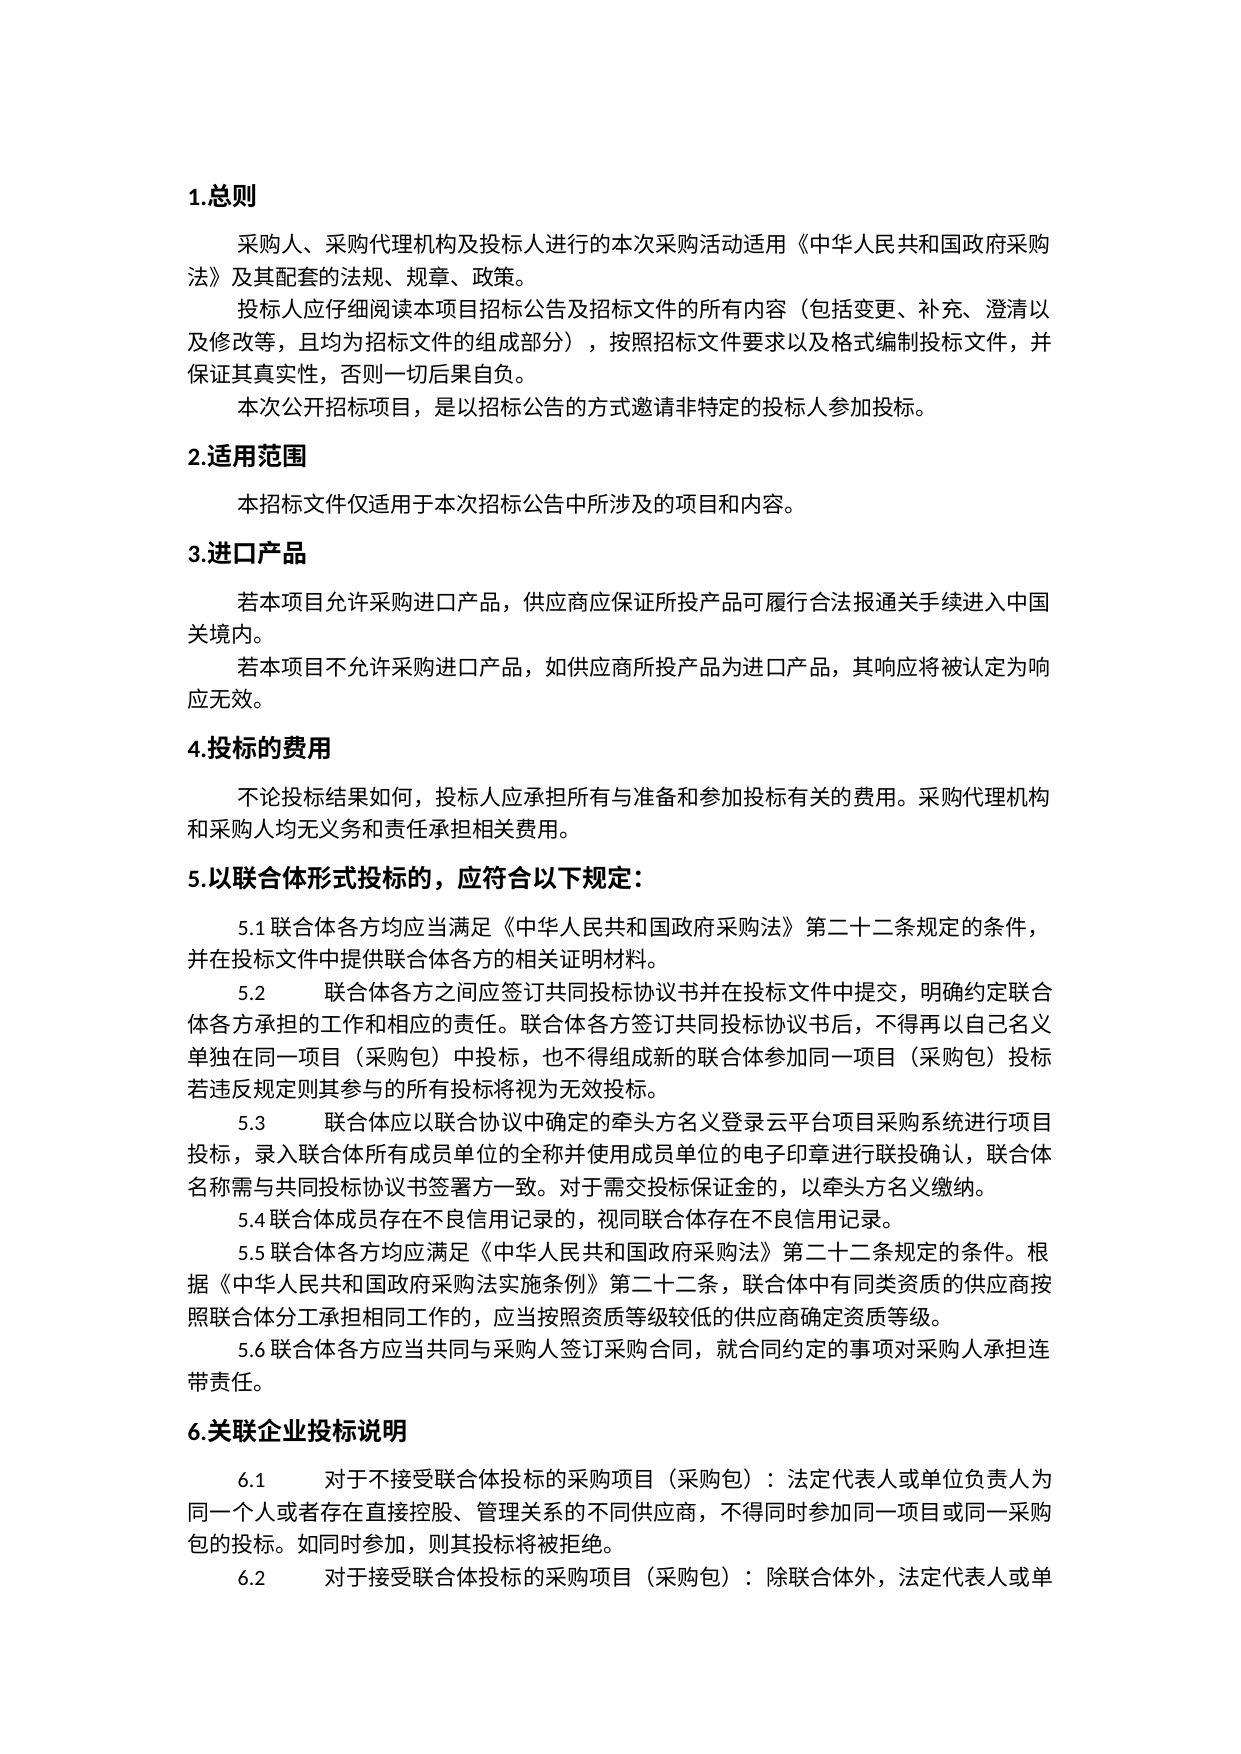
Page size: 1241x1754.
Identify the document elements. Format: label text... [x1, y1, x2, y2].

text 采购人、采购代理机构及投标人进行的本次采购活动适用《中华人民共和国政府采购法》及其配套的法规、规章、政策。 [187, 227, 1053, 292]
text 6.1 对于不接受联合体投标的采购项目（采购包）：法定代表人或单位负责人为同一个人或者存在直接控股、管理关系的不同供应商，不得同时参加同一项目或同一采购包的投标。如同时参加，则其投标将被拒绝。 [187, 1462, 1053, 1559]
text 2.适用范围 [187, 422, 1053, 487]
text 本招标文件仅适用于本次招标公告中所涉及的项目和内容。 [187, 487, 1053, 519]
text 5.3 联合体应以联合协议中确定的牵头方名义登录云平台项目采购系统进行项目投标，录入联合体所有成员单位的全称并使用成员单位的电子印章进行联投确认，联合体名称需与共同投标协议书签署方一致。对于需交投标保证金的，以牵头方名义缴纳。 [187, 1104, 1053, 1202]
text 6.关联企业投标说明 [187, 1397, 1053, 1462]
text 5.1联合体各方均应当满足《中华人民共和国政府采购法》第二十二条规定的条件，并在投标文件中提供联合体各方的相关证明材料。 [187, 909, 1053, 974]
text 投标人应仔细阅读本项目招标公告及招标文件的所有内容（包括变更、补充、澄清以及修改等，且均为招标文件的组成部分），按照招标文件要求以及格式编制投标文件，并保证其真实性，否则一切后果自负。 [187, 292, 1053, 389]
text 5.5联合体各方均应满足《中华人民共和国政府采购法》第二十二条规定的条件。根据《中华人民共和国政府采购法实施条例》第二十二条，联合体中有同类资质的供应商按照联合体分工承担相同工作的，应当按照资质等级较低的供应商确定资质等级。 [187, 1234, 1053, 1332]
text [187, 1559, 1053, 1592]
text 5.4联合体成员存在不良信用记录的，视同联合体存在不良信用记录。 [187, 1202, 1053, 1234]
text 若本项目允许采购进口产品，供应商应保证所投产品可履行合法报通关手续进入中国关境内。 [187, 584, 1053, 649]
text 不论投标结果如何，投标人应承担所有与准备和参加投标有关的费用。采购代理机构和采购人均无义务和责任承担相关费用。 [187, 779, 1053, 844]
text 本次公开招标项目，是以招标公告的方式邀请非特定的投标人参加投标。 [187, 389, 1053, 422]
text 若本项目不允许采购进口产品，如供应商所投产品为进口产品，其响应将被认定为响应无效。 [187, 649, 1053, 714]
text 4.投标的费用 [187, 714, 1053, 779]
text 5.以联合体形式投标的，应符合以下规定： [187, 844, 1053, 909]
text 3.进口产品 [187, 519, 1053, 584]
text 5.2 联合体各方之间应签订共同投标协议书并在投标文件中提交，明确约定联合体各方承担的工作和相应的责任。联合体各方签订共同投标协议书后，不得再以自己名义单独在同一项目（采购包）中投标，也不得组成新的联合体参加同一项目（采购包）投标，若违反规定则其参与的所有投标将视为无效投标。 [187, 974, 1053, 1104]
text 1.总则 [187, 162, 1053, 227]
text 5.6联合体各方应当共同与采购人签订采购合同，就合同约定的事项对采购人承担连带责任。 [187, 1332, 1053, 1397]
